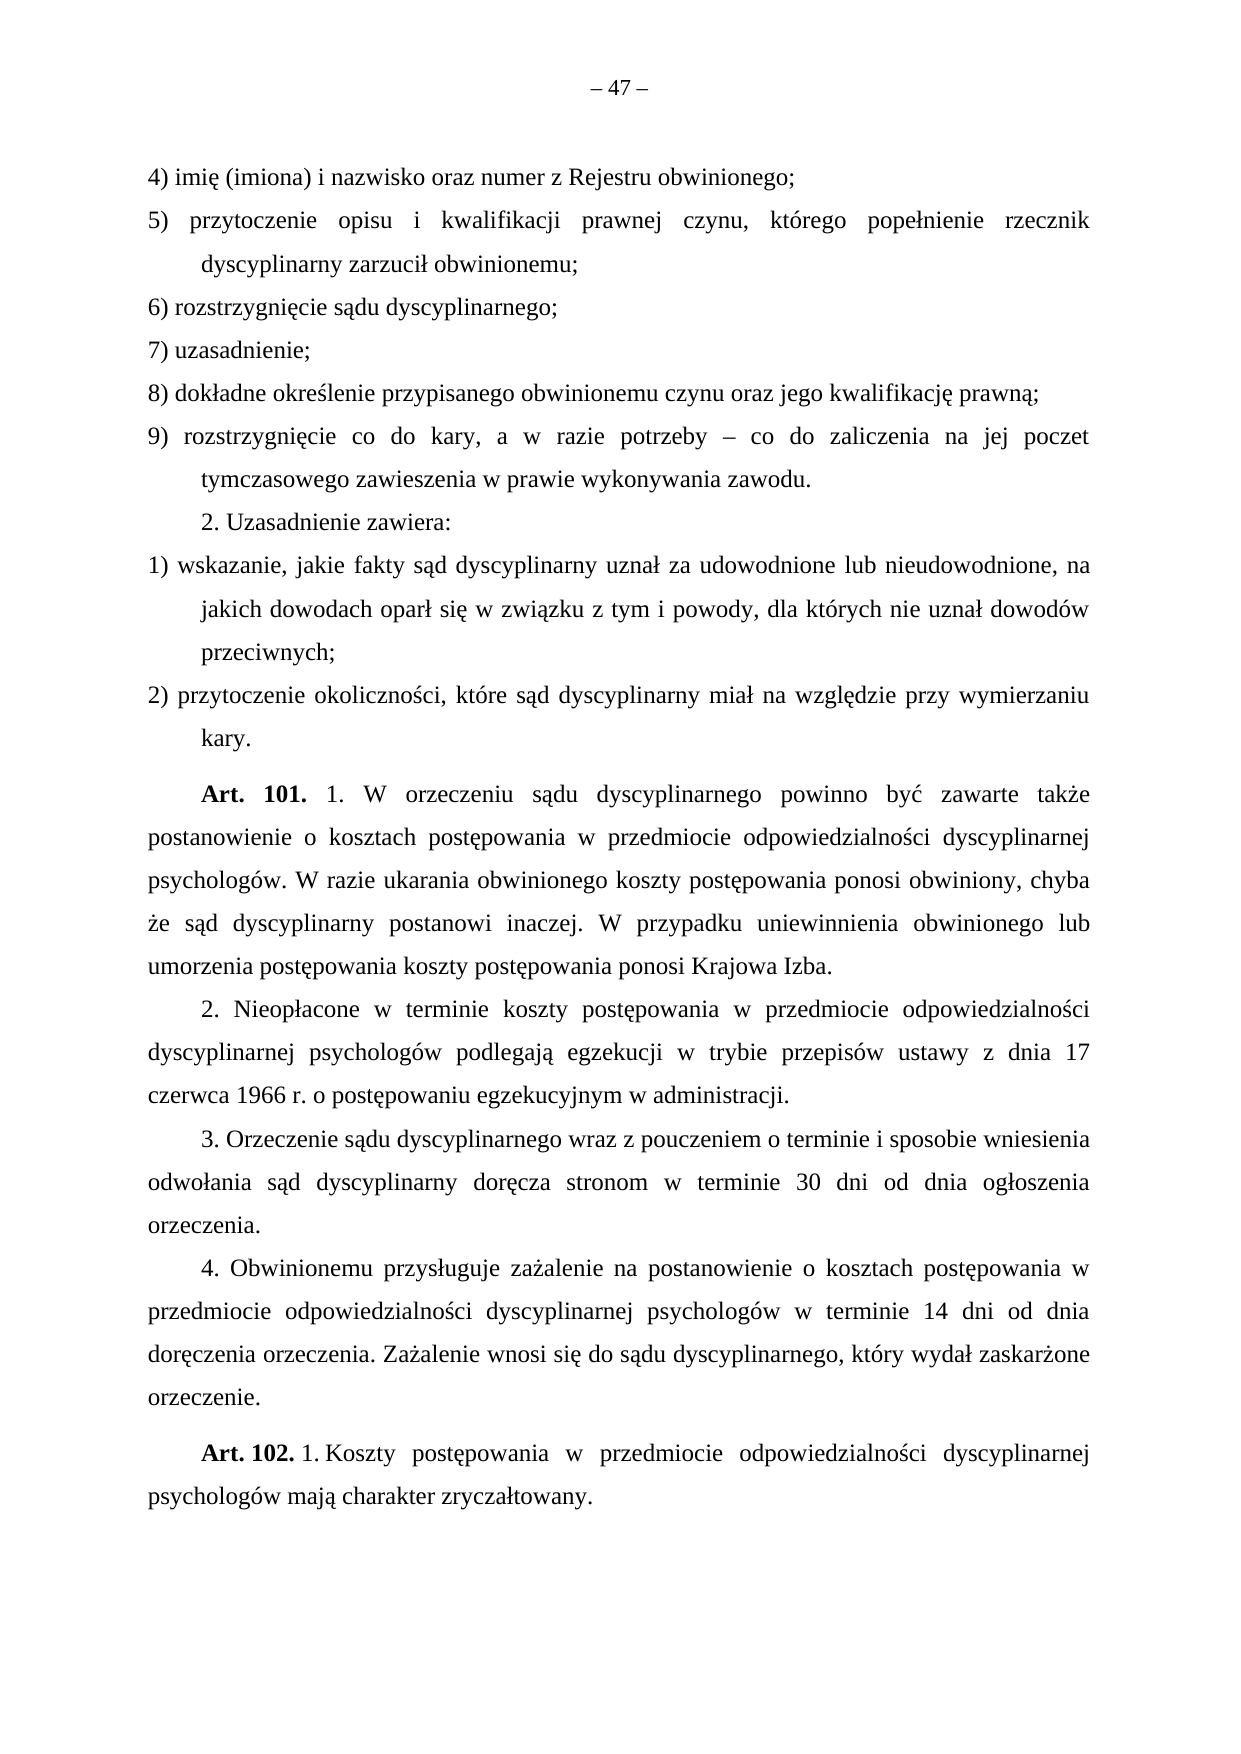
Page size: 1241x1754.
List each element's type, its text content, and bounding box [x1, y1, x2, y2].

text 2. Uzasadnienie zawiera: [148, 507, 1091, 536]
text Art. 101. 1. W orzeczeniu sądu dyscyplinarnego powinno być zawarte także postanowienie o kosztach postępowania w przedmiocie odpowiedzialności dyscyplinarnej psychologów. W razie ukarania obwinionego koszty postępowania ponosi obwiniony, chyba że sąd dyscyplinarny postanowi inaczej. W przypadku uniewinnienia obwinionego lub umorzenia postępowania koszty postępowania ponosi Krajowa Izba. [148, 779, 1091, 980]
text Art. 102. 1. Koszty postępowania w przedmiocie odpowiedzialności dyscyplinarnej psychologów mają charakter zryczałtowany. [148, 1438, 1091, 1510]
text 3. Orzeczenie sądu dyscyplinarnego wraz z pouczeniem o terminie i sposobie wniesienia odwołania sąd dyscyplinarny doręcza stronom w terminie 30 dni od dnia ogłoszenia orzeczenia. [148, 1124, 1091, 1239]
text 7) uzasadnienie; [148, 335, 1091, 364]
text 2) przytoczenie okoliczności, które sąd dyscyplinarny miał na względzie przy wymierzaniu kary. [148, 680, 1091, 752]
text 6) rozstrzygnięcie sądu dyscyplinarnego; [148, 292, 1091, 321]
text 5) przytoczenie opisu i kwalifikacji prawnej czynu, którego popełnienie rzecznik dyscyplinarny zarzucił obwinionemu; [148, 206, 1091, 277]
text 9) rozstrzygnięcie co do kary, a w razie potrzeby – co do zaliczenia na jej poczet tymczasowego zawieszenia w prawie wykonywania zawodu. [148, 421, 1091, 493]
text 4) imię (imiona) i nazwisko oraz numer z Rejestru obwinionego; [148, 162, 1091, 191]
text 8) dokładne określenie przypisanego obwinionemu czynu oraz jego kwalifikację prawną; [148, 378, 1091, 407]
text 2. Nieopłacone w terminie koszty postępowania w przedmiocie odpowiedzialności dyscyplinarnej psychologów podlegają egzekucji w trybie przepisów ustawy z dnia 17 czerwca 1966 r. o postępowaniu egzekucyjnym w administracji. [148, 994, 1091, 1109]
text 4. Obwinionemu przysługuje zażalenie na postanowienie o kosztach postępowania w przedmiocie odpowiedzialności dyscyplinarnej psychologów w terminie 14 dni od dnia doręczenia orzeczenia. Zażalenie wnosi się do sądu dyscyplinarnego, który wydał zaskarżone orzeczenie. [148, 1253, 1091, 1411]
text 1) wskazanie, jakie fakty sąd dyscyplinarny uznał za udowodnione lub nieudowodnione, na jakich dowodach oparł się w związku z tym i powody, dla których nie uznał dowodów przeciwnych; [148, 551, 1091, 666]
